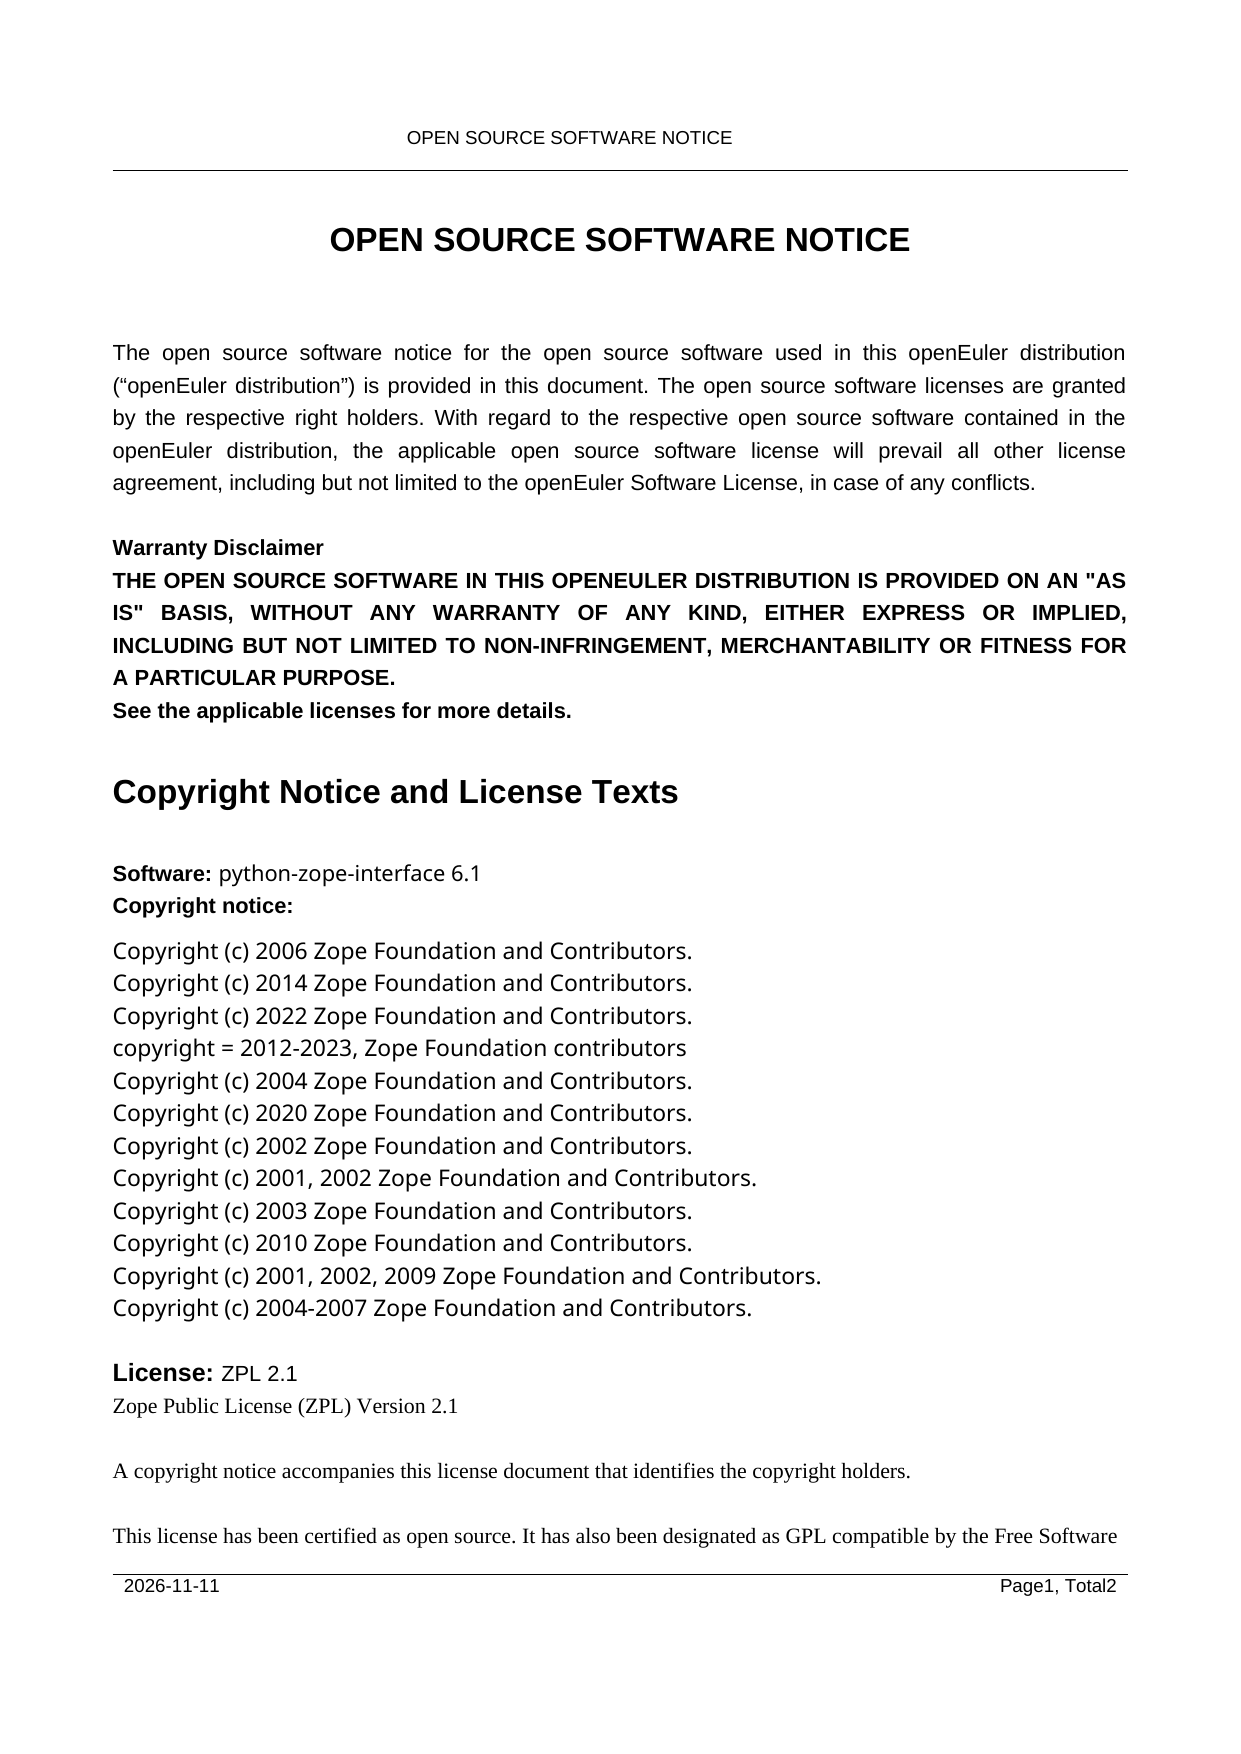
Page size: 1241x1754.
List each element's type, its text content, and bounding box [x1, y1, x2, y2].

text A copyright notice accompanies this license document that identifies the copyright holders. [112, 1454, 1128, 1486]
text THE OPEN SOURCE SOFTWARE IN THIS OPENEULER DISTRIBUTION IS PROVIDED ON AN "AS IS" BASIS, WITHOUT ANY WARRANTY OF ANY KIND, EITHER EXPRESS OR IMPLIED, INCLUDING BUT NOT LIMITED TO NON-INFRINGEMENT, MERCHANTABILITY OR FITNESS FOR A PARTICULAR PURPOSE. See the applicable licenses for more details. [112, 564, 1128, 726]
text Warranty Disclaimer [112, 531, 1128, 564]
text Copyright (c) 2006 Zope Foundation and Contributors. Copyright (c) 2014 Zope Foundation and Contributors. Copyright (c) 2022 Zope Foundation and Contributors. copyright = 2012-2023, Zope Foundation contributors Copyright (c) 2004 Zope Foundation and Contributors. Copyright (c) 2020 Zope Foundation and Contributors. Copyright (c) 2002 Zope Foundation and Contributors. Copyright (c) 2001, 2002 Zope Foundation and Contributors. Copyright (c) 2003 Zope Foundation and Contributors. Copyright (c) 2010 Zope Foundation and Contributors. Copyright (c) 2001, 2002, 2009 Zope Foundation and Contributors. Copyright (c) 2004-2007 Zope Foundation and Contributors. [112, 934, 1128, 1356]
text Copyright notice: [112, 889, 1128, 921]
text Copyright Notice and License Texts [112, 759, 1128, 824]
text The open source software notice for the open source software used in this openEuler distribution (“openEuler distribution”) is provided in this document. The open source software licenses are granted by the respective right holders. With regard to the respective open source software contained in the openEuler distribution, the applicable open source software license will prevail all other license agreement, including but not limited to the openEuler Software License, in case of any conflicts. [112, 336, 1128, 499]
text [112, 1519, 1128, 1551]
text Zope Public License (ZPL) Version 2.1 [112, 1389, 1128, 1421]
text License: ZPL 2.1 [112, 1356, 1128, 1389]
text OPEN SOURCE SOFTWARE NOTICE [112, 206, 1128, 271]
title Software: python-zope-interface 6.1 [112, 856, 1128, 889]
